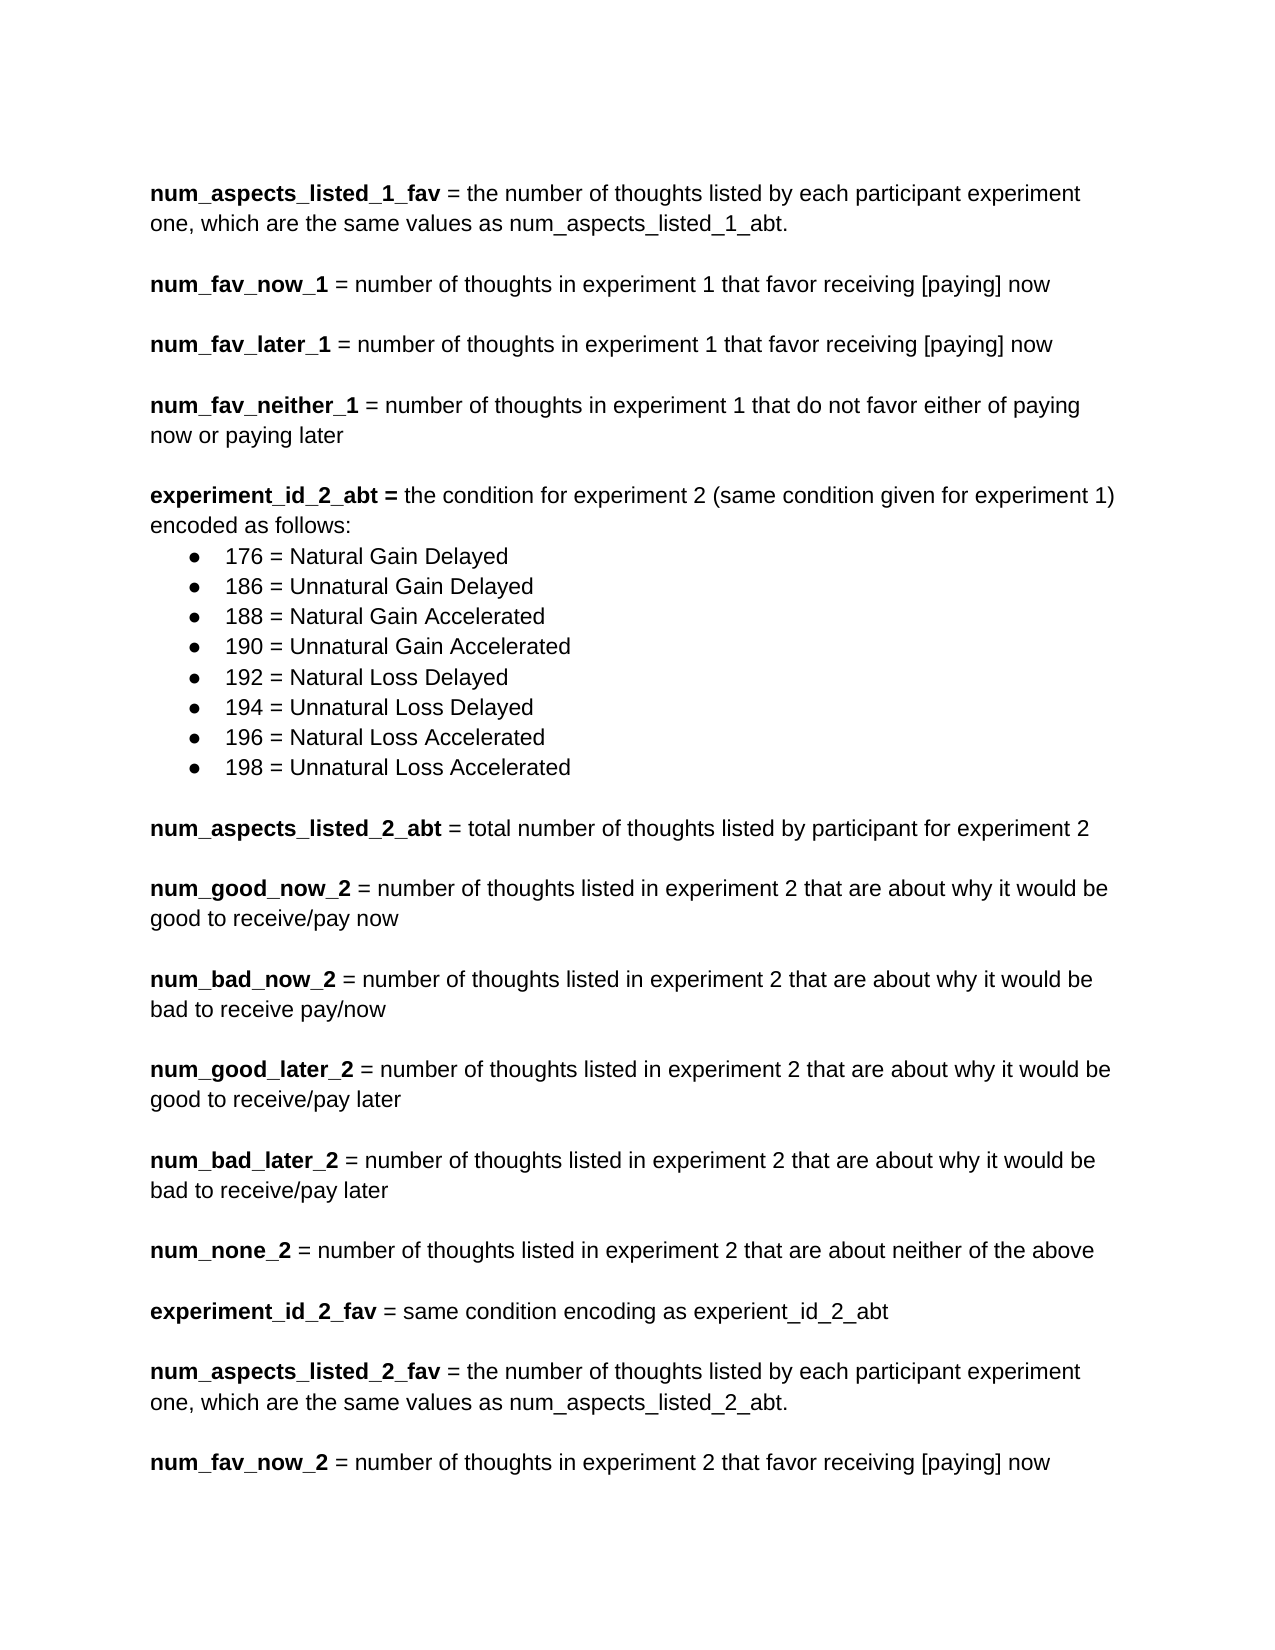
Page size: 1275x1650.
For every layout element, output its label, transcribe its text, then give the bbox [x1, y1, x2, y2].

list 196 = Natural Loss Accelerated [187, 724, 1125, 750]
text num_aspects_listed_2_fav = the number of thoughts listed by each participant experiment one, which are the same values as num_aspects_listed_2_abt. [150, 1358, 1125, 1415]
text num_good_now_2 = number of thoughts listed in experiment 2 that are about why it would be good to receive/pay now [150, 875, 1125, 932]
text experiment_id_2_fav = same condition encoding as experient_id_2_abt [150, 1298, 1125, 1324]
text num_bad_now_2 = number of thoughts listed in experiment 2 that are about why it would be bad to receive pay/now [150, 966, 1125, 1022]
list 198 = Unnatural Loss Accelerated [187, 754, 1125, 781]
text num_bad_later_2 = number of thoughts listed in experiment 2 that are about why it would be bad to receive/pay later [150, 1147, 1125, 1203]
list 188 = Natural Gain Accelerated [187, 603, 1125, 629]
text num_fav_now_2 = number of thoughts in experiment 2 that favor receiving [paying] now [150, 1449, 1125, 1475]
text experiment_id_2_abt = the condition for experiment 2 (same condition given for experiment 1) encoded as follows: [150, 482, 1125, 539]
text num_none_2 = number of thoughts listed in experiment 2 that are about neither of the above [150, 1237, 1125, 1264]
list 190 = Unnatural Gain Accelerated [187, 633, 1125, 660]
list 194 = Unnatural Loss Delayed [187, 694, 1125, 720]
list 186 = Unnatural Gain Delayed [187, 573, 1125, 599]
text num_fav_now_1 = number of thoughts in experiment 1 that favor receiving [paying] now [150, 271, 1125, 297]
text num_aspects_listed_2_abt = total number of thoughts listed by participant for experiment 2 [150, 814, 1125, 841]
list 192 = Natural Loss Delayed [187, 663, 1125, 690]
list 176 = Natural Gain Delayed [187, 543, 1125, 569]
text num_fav_neither_1 = number of thoughts in experiment 1 that do not favor either of paying now or paying later [150, 392, 1125, 448]
text num_good_later_2 = number of thoughts listed in experiment 2 that are about why it would be good to receive/pay later [150, 1056, 1125, 1113]
text num_fav_later_1 = number of thoughts in experiment 1 that favor receiving [paying] now [150, 331, 1125, 358]
text num_aspects_listed_1_fav = the number of thoughts listed by each participant experiment one, which are the same values as num_aspects_listed_1_abt. [150, 180, 1125, 237]
